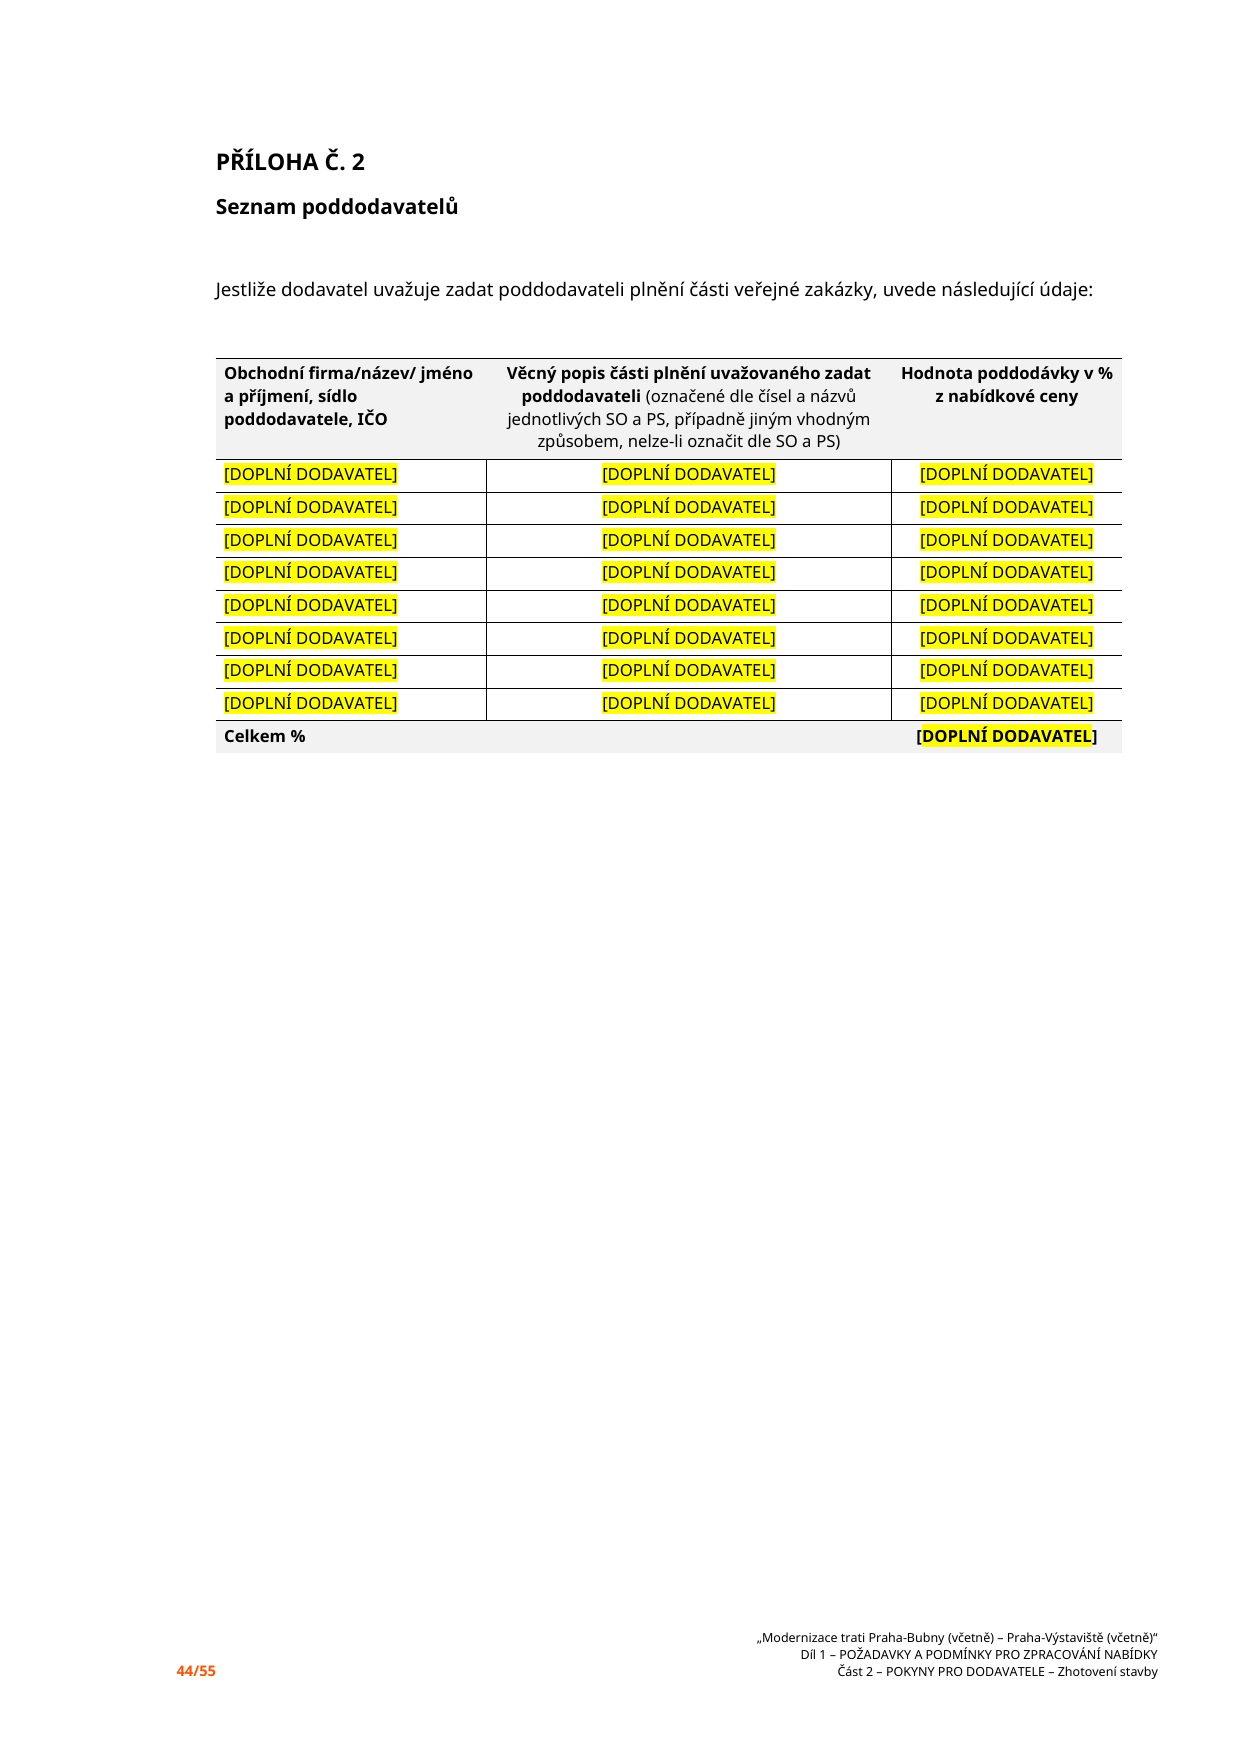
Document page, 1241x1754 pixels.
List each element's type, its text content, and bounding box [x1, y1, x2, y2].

table_cell [DOPLNÍ DODAVATEL] [487, 623, 891, 655]
text Příloha č. 2 [216, 146, 1122, 177]
table_cell [DOPLNÍ DODAVATEL] [892, 689, 1122, 720]
table_cell [DOPLNÍ DODAVATEL] [216, 689, 486, 720]
table_cell [DOPLNÍ DODAVATEL] [892, 623, 1122, 655]
table_cell [DOPLNÍ DODAVATEL] [487, 689, 891, 720]
table_cell [DOPLNÍ DODAVATEL] [892, 656, 1122, 688]
table_cell [DOPLNÍ DODAVATEL] [216, 493, 486, 524]
table_cell [DOPLNÍ DODAVATEL] [487, 656, 891, 688]
table_cell [DOPLNÍ DODAVATEL] [216, 591, 486, 622]
table_cell [DOPLNÍ DODAVATEL] [892, 591, 1122, 622]
table_header Hodnota poddodávky v % z nabídkové ceny [891, 359, 1122, 459]
table_cell Celkem % [216, 721, 486, 753]
table_cell [DOPLNÍ DODAVATEL] [487, 460, 891, 491]
table_cell [DOPLNÍ DODAVATEL] [892, 558, 1122, 589]
table_cell [486, 721, 891, 753]
table_header Věcný popis části plnění uvažovaného zadat poddodavateli (označené dle čísel a názvů jednotlivých SO a PS, případně jiným vhodným způsobem, nelze-li označit dle SO a PS) [486, 359, 891, 459]
table_cell [DOPLNÍ DODAVATEL] [216, 623, 486, 655]
table_cell [DOPLNÍ DODAVATEL] [216, 656, 486, 688]
text Jestliže dodavatel uvažuje zadat poddodavateli plnění části veřejné zakázky, uvede následující údaje: [216, 277, 1122, 302]
table_cell [DOPLNÍ DODAVATEL] [892, 493, 1122, 524]
table_cell [DOPLNÍ DODAVATEL] [216, 525, 486, 557]
table_cell [DOPLNÍ DODAVATEL] [487, 591, 891, 622]
table_cell [DOPLNÍ DODAVATEL] [487, 493, 891, 524]
table_cell [DOPLNÍ DODAVATEL] [487, 558, 891, 589]
table_cell [DOPLNÍ DODAVATEL] [891, 721, 1122, 753]
text Seznam poddodavatelů [216, 192, 1122, 221]
table_cell [DOPLNÍ DODAVATEL] [892, 525, 1122, 557]
table_cell [DOPLNÍ DODAVATEL] [487, 525, 891, 557]
table_cell [DOPLNÍ DODAVATEL] [216, 558, 486, 589]
table_cell [DOPLNÍ DODAVATEL] [892, 460, 1122, 491]
table_header Obchodní firma/název/ jméno a příjmení, sídlo poddodavatele, IČO [216, 359, 486, 459]
table_cell [DOPLNÍ DODAVATEL] [216, 460, 486, 491]
